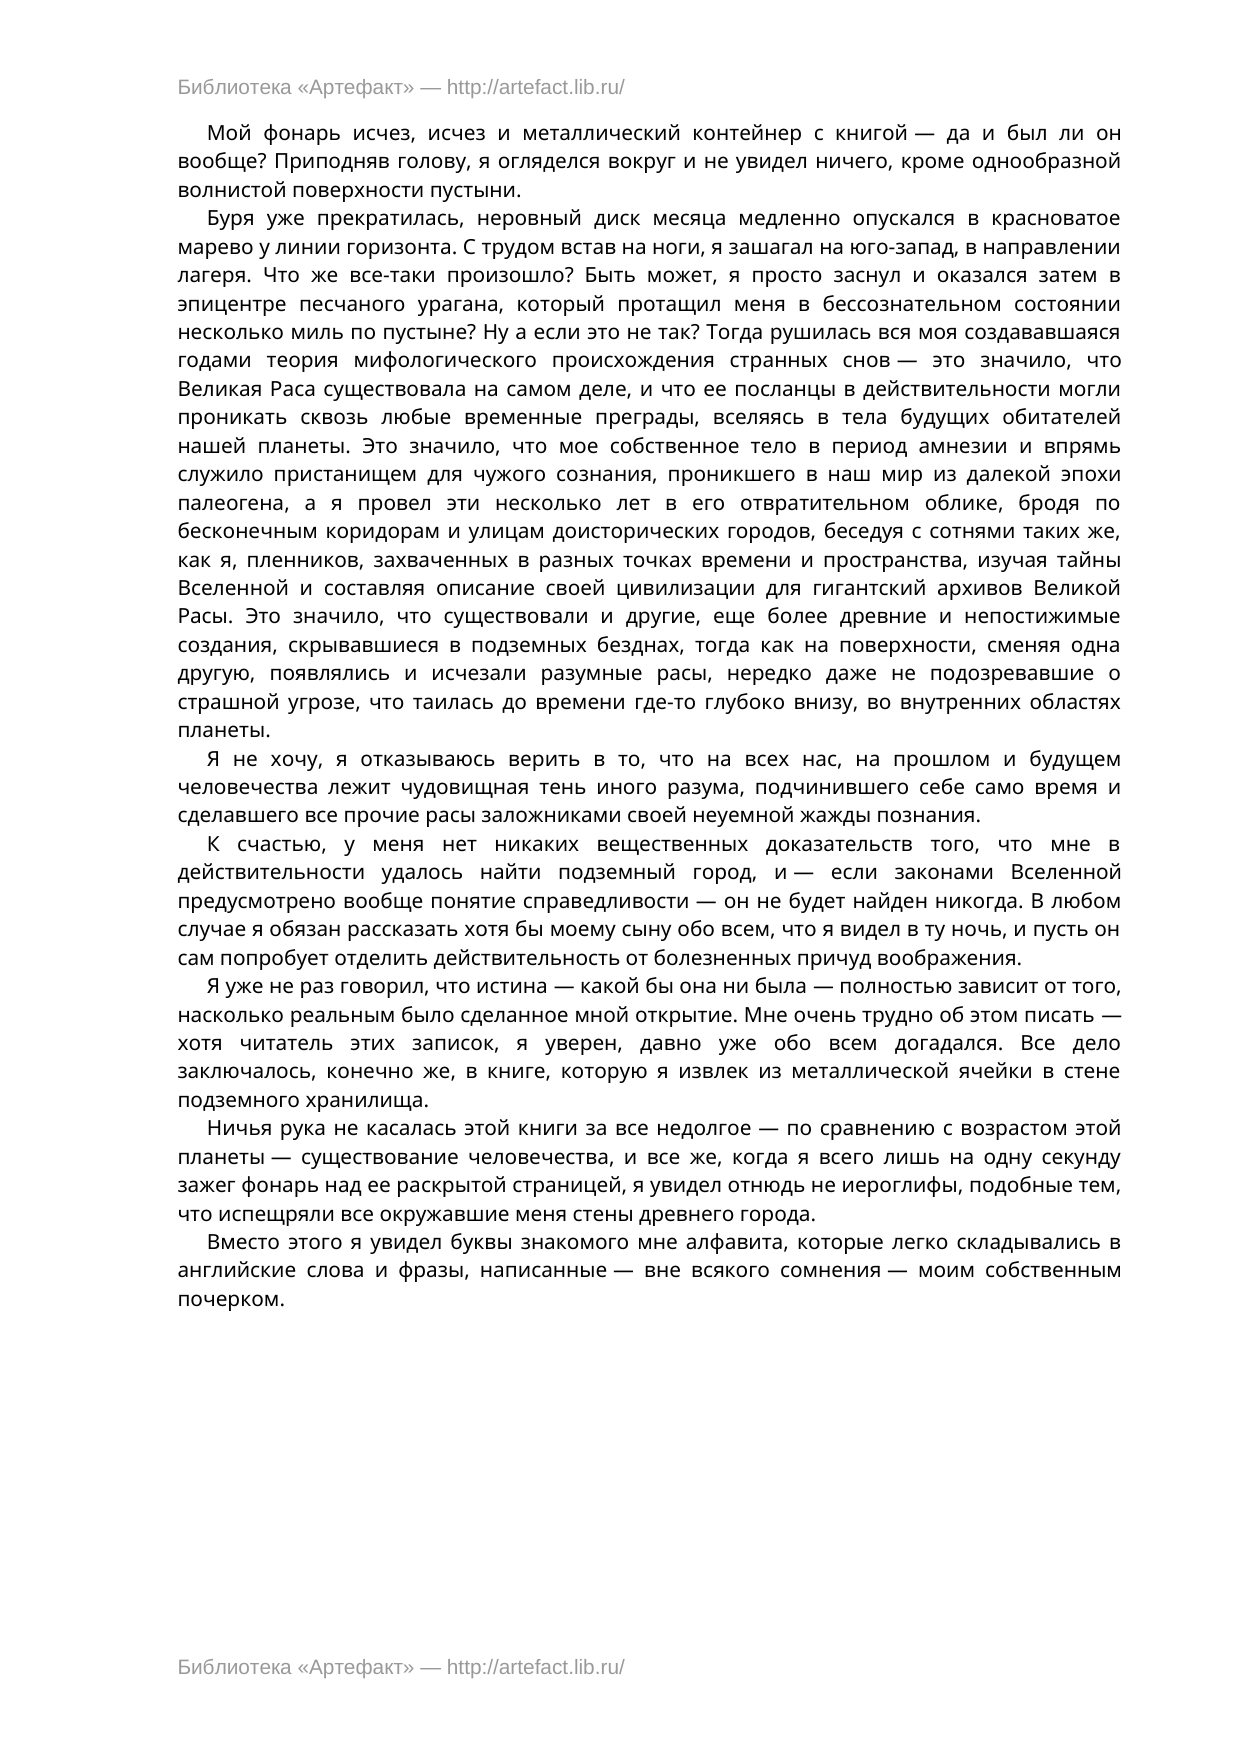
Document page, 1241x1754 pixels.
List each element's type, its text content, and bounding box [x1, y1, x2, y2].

text Я не хочу, я отказываюсь верить в то, что на всех нас, на прошлом и будущем человечества лежит чудовищная тень иного разума, подчинившего себе само время и сделавшего все прочие расы заложниками своей неуемной жажды познания. [177, 744, 1122, 829]
text Буря уже прекратилась, неровный диск месяца медленно опускался в красноватое марево у линии горизонта. С трудом встав на ноги, я зашагал на юго-запад, в направлении лагеря. Что же все-таки произошло? Быть может, я просто заснул и оказался затем в эпицентре песчаного урагана, который протащил меня в бессознательном состоянии несколько миль по пустыне? Ну а если это не так? Тогда рушилась вся моя создававшаяся годами теория мифологического происхождения странных снов — это значило, что Великая Раса существовала на самом деле, и что ее посланцы в действительности могли проникать сквозь любые временные преграды, вселяясь в тела будущих обитателей нашей планеты. Это значило, что мое собственное тело в период амнезии и впрямь служило пристанищем для чужого сознания, проникшего в наш мир из далекой эпохи палеогена, а я провел эти несколько лет в его отвратительном облике, бродя по бесконечным коридорам и улицам доисторических городов, беседуя с сотнями таких же, как я, пленников, захваченных в разных точках времени и пространства, изучая тайны Вселенной и составляя описание своей цивилизации для гигантский архивов Великой Расы. Это значило, что существовали и другие, еще более древние и непостижимые создания, скрывавшиеся в подземных безднах, тогда как на поверхности, сменяя одна другую, появлялись и исчезали разумные расы, нередко даже не подозревавшие о страшной угрозе, что таилась до времени где-то глубоко внизу, во внутренних областях планеты. [177, 203, 1122, 744]
text Ничья рука не касалась этой книги за все недолгое — по сравнению с возрастом этой планеты — существование человечества, и все же, когда я всего лишь на одну секунду зажег фонарь над ее раскрытой страницей, я увидел отнюдь не иероглифы, подобные тем, что испещряли все окружавшие меня стены древнего города. [177, 1113, 1122, 1227]
text Мой фонарь исчез, исчез и металлический контейнер с книгой — да и был ли он вообще? Приподняв голову, я огляделся вокруг и не увидел ничего, кроме однообразной волнистой поверхности пустыни. [177, 118, 1122, 203]
text К счастью, у меня нет никаких вещественных доказательств того, что мне в действительности удалось найти подземный город, и — если законами Вселенной предусмотрено вообще понятие справедливости — он не будет найден никогда. В любом случае я обязан рассказать хотя бы моему сыну обо всем, что я видел в ту ночь, и пусть он сам попробует отделить действительность от болезненных причуд воображения. [177, 829, 1122, 971]
text Вместо этого я увидел буквы знакомого мне алфавита, которые легко складывались в английские слова и фразы, написанные — вне всякого сомнения — моим собственным почерком. [177, 1227, 1122, 1312]
text Я уже не раз говорил, что истина — какой бы она ни была — полностью зависит от того, насколько реальным было сделанное мной открытие. Мне очень трудно об этом писать — хотя читатель этих записок, я уверен, давно уже обо всем догадался. Все дело заключалось, конечно же, в книге, которую я извлек из металлической ячейки в стене подземного хранилища. [177, 971, 1122, 1113]
